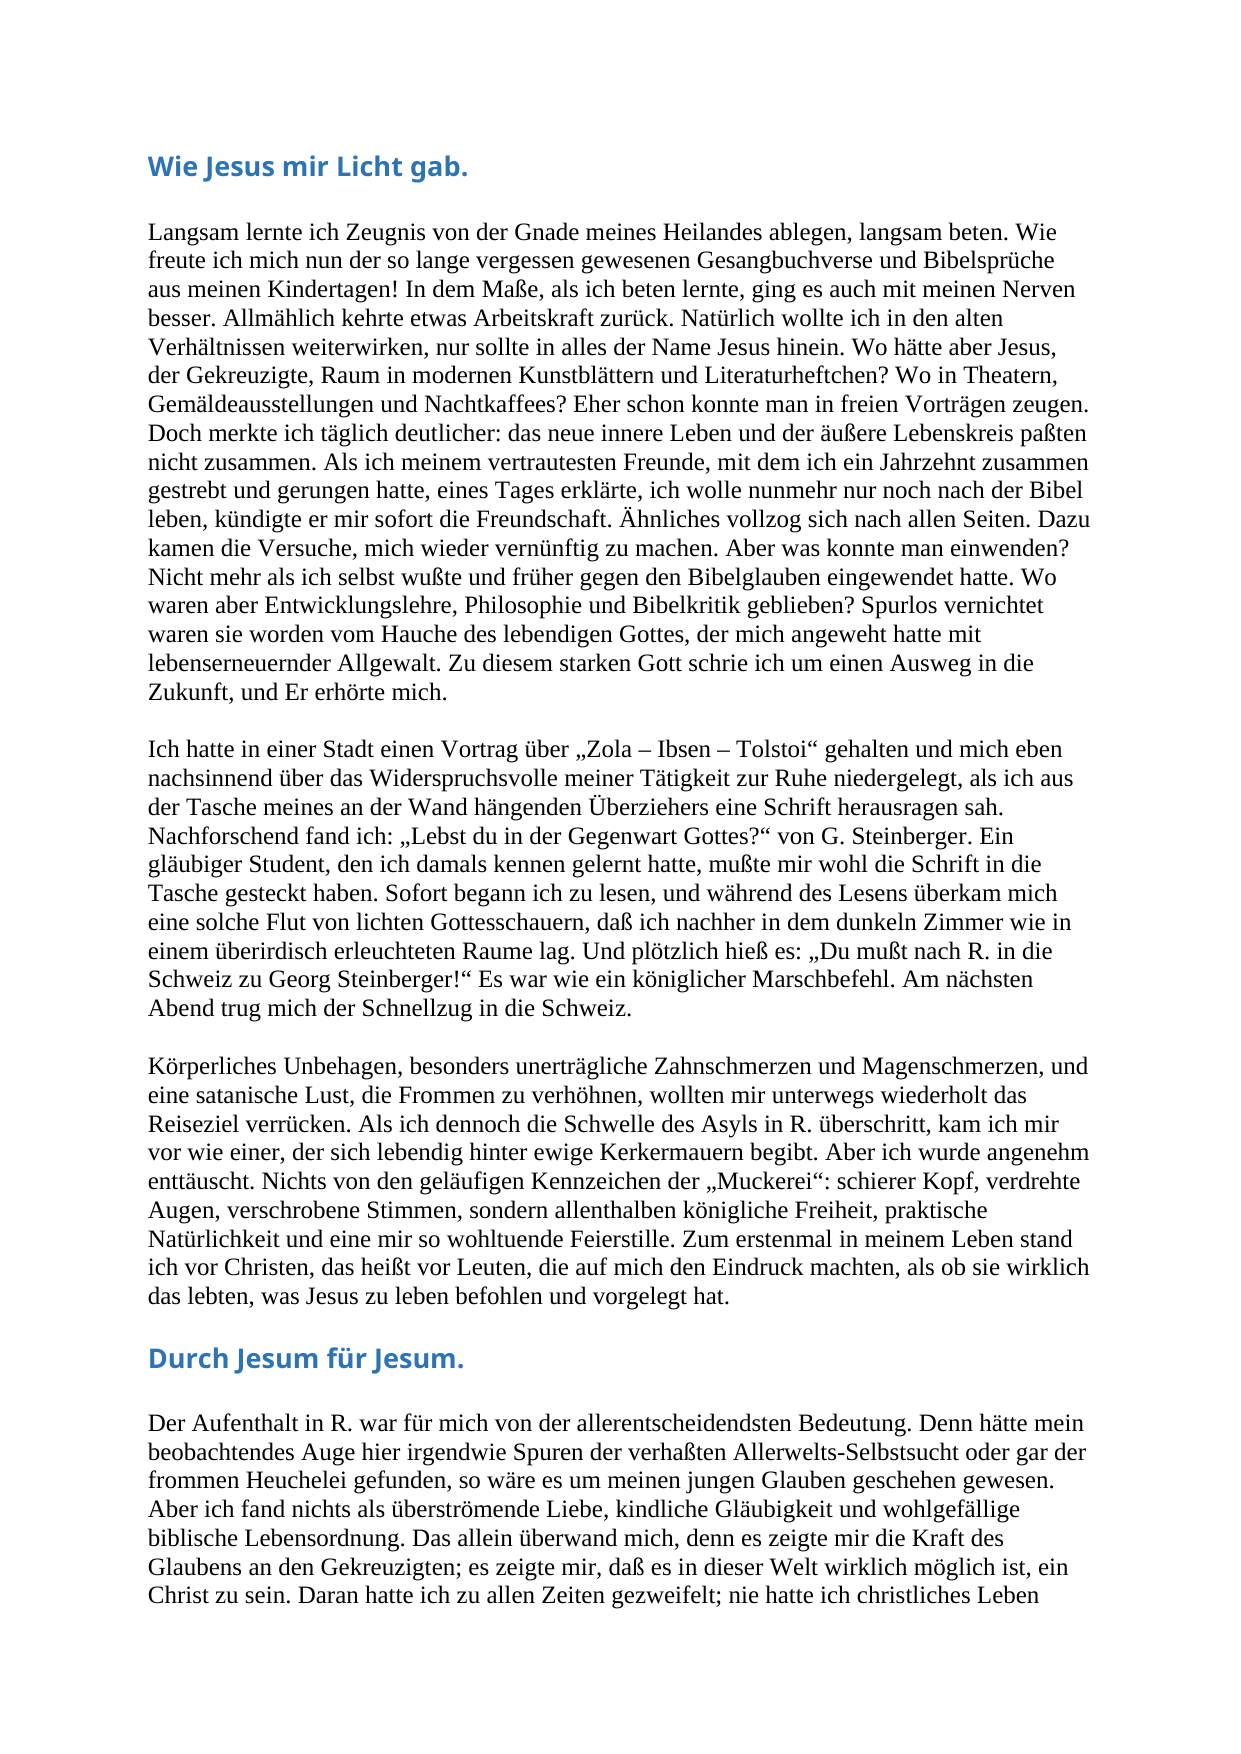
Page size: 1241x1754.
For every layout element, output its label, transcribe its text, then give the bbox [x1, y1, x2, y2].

text Ich hatte in einer Stadt einen Vortrag über „Zola – Ibsen – Tolstoi“ gehalten und mich eben nachsinnend über das Widerspruchsvolle meiner Tätigkeit zur Ruhe niedergelegt, als ich aus der Tasche meines an der Wand hängenden Überziehers eine Schrift herausragen sah. Nachforschend fand ich: „Lebst du in der Gegenwart Gottes?“ von G. Steinberger. Ein gläubiger Student, den ich damals kennen gelernt hatte, mußte mir wohl die Schrift in die Tasche gesteckt haben. Sofort begann ich zu lesen, und während des Lesens überkam mich eine solche Flut von lichten Gottesschauern, daß ich nachher in dem dunkeln Zimmer wie in einem überirdisch erleuchteten Raume lag. Und plötzlich hieß es: „Du mußt nach R. in die Schweiz zu Georg Steinberger!“ Es war wie ein königlicher Marschbefehl. Am nächsten Abend trug mich der Schnellzug in die Schweiz. [148, 734, 1093, 1022]
subtitle Durch Jesum für Jesum. [148, 1339, 1093, 1376]
text Langsam lernte ich Zeugnis von der Gnade meines Heilandes ablegen, langsam beten. Wie freute ich mich nun der so lange vergessen gewesenen Gesangbuchverse und Bibelsprüche aus meinen Kindertagen! In dem Maße, als ich beten lernte, ging es auch mit meinen Nerven besser. Allmählich kehrte etwas Arbeitskraft zurück. Natürlich wollte ich in den alten Verhältnissen weiterwirken, nur sollte in alles der Name Jesus hinein. Wo hätte aber Jesus, der Gekreuzigte, Raum in modernen Kunstblättern und Literaturheftchen? Wo in Theatern, Gemäldeausstellungen und Nachtkaffees? Eher schon konnte man in freien Vorträgen zeugen. Doch merkte ich täglich deutlicher: das neue innere Leben und der äußere Lebenskreis paßten nicht zusammen. Als ich meinem vertrautesten Freunde, mit dem ich ein Jahrzehnt zusammen gestrebt und gerungen hatte, eines Tages erklärte, ich wolle nunmehr nur noch nach der Bibel leben, kündigte er mir sofort die Freundschaft. Ähnliches vollzog sich nach allen Seiten. Dazu kamen die Versuche, mich wieder vernünftig zu machen. Aber was konnte man einwenden? Nicht mehr als ich selbst wußte und früher gegen den Bibelglauben eingewendet hatte. Wo waren aber Entwicklungslehre, Philosophie und Bibelkritik geblieben? Spurlos vernichtet waren sie worden vom Hauche des lebendigen Gottes, der mich angeweht hatte mit lebenserneuernder Allgewalt. Zu diesem starken Gott schrie ich um einen Ausweg in die Zukunft, und Er erhörte mich. [148, 217, 1093, 705]
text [148, 1408, 1093, 1609]
text Körperliches Unbehagen, besonders unerträgliche Zahnschmerzen und Magenschmerzen, und eine satanische Lust, die Frommen zu verhöhnen, wollten mir unterwegs wiederholt das Reiseziel verrücken. Als ich dennoch die Schwelle des Asyls in R. überschritt, kam ich mir vor wie einer, der sich lebendig hinter ewige Kerkermauern begibt. Aber ich wurde angenehm enttäuscht. Nichts von den geläufigen Kennzeichen der „Muckerei“: schierer Kopf, verdrehte Augen, verschrobene Stimmen, sondern allenthalben königliche Freiheit, praktische Natürlichkeit und eine mir so wohltuende Feierstille. Zum erstenmal in meinem Leben stand ich vor Christen, das heißt vor Leuten, die auf mich den Eindruck machten, als ob sie wirklich das lebten, was Jesus zu leben befohlen und vorgelegt hat. [148, 1051, 1093, 1310]
subtitle Wie Jesus mir Licht gab. [148, 148, 1093, 184]
